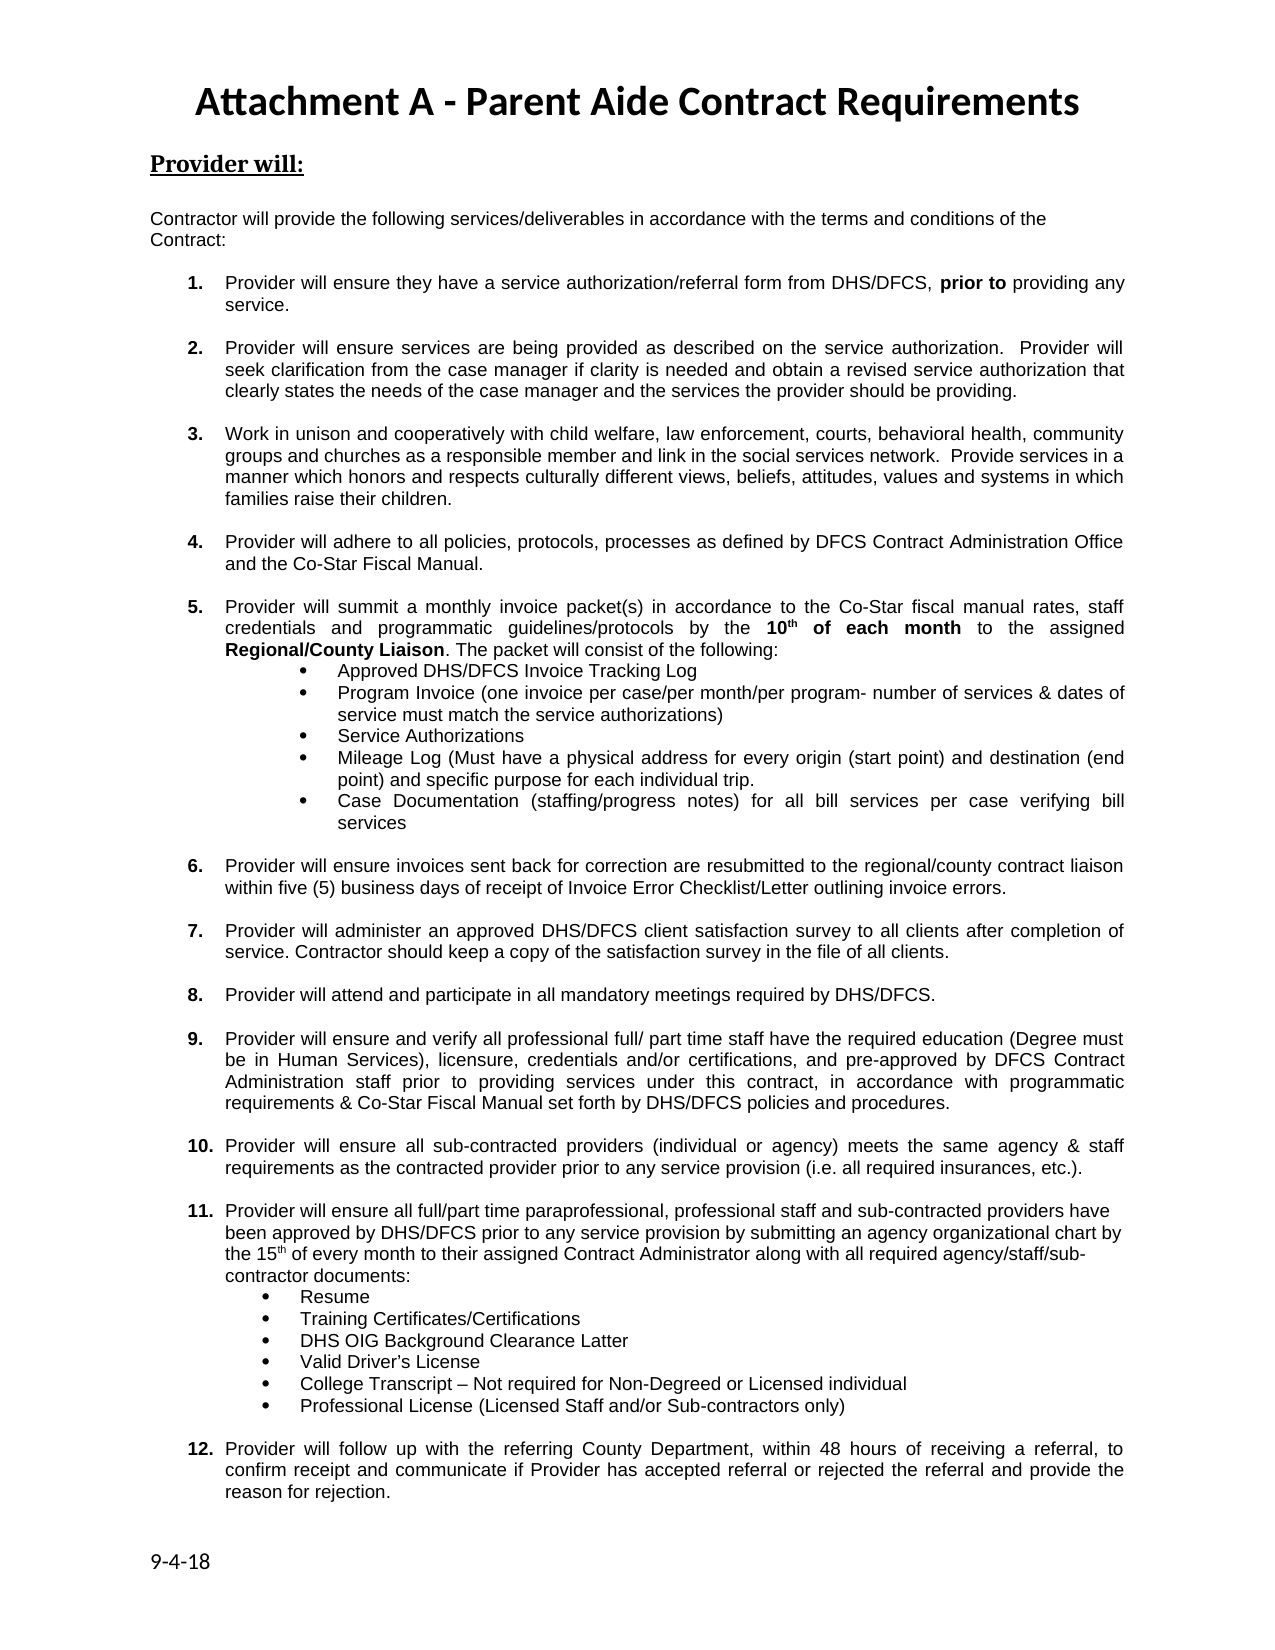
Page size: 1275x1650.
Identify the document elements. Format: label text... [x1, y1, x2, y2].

text Provider will: [150, 150, 1125, 179]
list Provider will ensure and verify all professional full/ part time staff have the required education (Degree must be in Human Services), licensure, credentials and/or certifications, and pre-approved by DFCS Contract Administration staff prior to providing services under this contract, in accordance with programmatic requirements & Co-Star Fiscal Manual set forth by DHS/DFCS policies and procedures. [187, 1027, 1125, 1114]
list Provider will administer an approved DHS/DFCS client satisfaction survey to all clients after completion of service. Contractor should keep a copy of the satisfaction survey in the file of all clients. [187, 919, 1125, 963]
text Contractor will provide the following services/deliverables in accordance with the terms and conditions of the Contract: [150, 207, 1125, 251]
list College Transcript – Not required for Non-Degreed or Licensed individual [262, 1373, 1125, 1394]
list Provider will ensure services are being provided as described on the service authorization. Provider will seek clarification from the case manager if clarity is needed and obtain a revised service authorization that clearly states the needs of the case manager and the services the provider should be providing. [187, 337, 1125, 402]
list Provider will follow up with the referring County Department, within 48 hours of receiving a referral, to confirm receipt and communicate if Provider has accepted referral or rejected the referral and provide the reason for rejection. [187, 1438, 1125, 1502]
list Provider will attend and participate in all mandatory meetings required by DHS/DFCS. [187, 984, 1125, 1006]
list Case Documentation (staffing/progress notes) for all bill services per case verifying bill services [300, 790, 1125, 833]
list Provider will ensure they have a service authorization/referral form from DHS/DFCS, prior to providing any service. [187, 272, 1125, 315]
list Work in unison and cooperatively with child welfare, law enforcement, courts, behavioral health, community groups and churches as a responsible member and link in the social services network. Provide services in a manner which honors and respects culturally different views, beliefs, attitudes, values and systems in which families raise their children. [187, 423, 1125, 509]
list Training Certificates/Certifications [262, 1308, 1125, 1329]
list Provider will summit a monthly invoice packet(s) in accordance to the Co-Star fiscal manual rates, staff credentials and programmatic guidelines/protocols by the 10th of each month to the assigned Regional/County Liaison. The packet will consist of the following: [187, 596, 1125, 660]
list Valid Driver’s License [262, 1351, 1125, 1373]
list Provider will ensure invoices sent back for correction are resubmitted to the regional/county contract liaison within five (5) business days of receipt of Invoice Error Checklist/Letter outlining invoice errors. [187, 855, 1125, 898]
list Provider will ensure all full/part time paraprofessional, professional staff and sub-contracted providers have been approved by DHS/DFCS prior to any service provision by submitting an agency organizational chart by the 15th of every month to their assigned Contract Administrator along with all required agency/staff/sub-contractor documents: [187, 1200, 1125, 1286]
list Professional License (Licensed Staff and/or Sub-contractors only) [262, 1394, 1125, 1416]
list Approved DHS/DFCS Invoice Tracking Log [300, 660, 1125, 682]
list Service Authorizations [300, 725, 1125, 747]
list Provider will ensure all sub-contracted providers (individual or agency) meets the same agency & staff requirements as the contracted provider prior to any service provision (i.e. all required insurances, etc.). [187, 1135, 1125, 1178]
list Resume [262, 1286, 1125, 1308]
list Provider will adhere to all policies, protocols, processes as defined by DFCS Contract Administration Office and the Co-Star Fiscal Manual. [187, 531, 1125, 574]
list Mileage Log (Must have a physical address for every origin (start point) and destination (end point) and specific purpose for each individual trip. [300, 747, 1125, 790]
list Program Invoice (one invoice per case/per month/per program- number of services & dates of service must match the service authorizations) [300, 682, 1125, 725]
list DHS OIG Background Clearance Latter [262, 1329, 1125, 1351]
